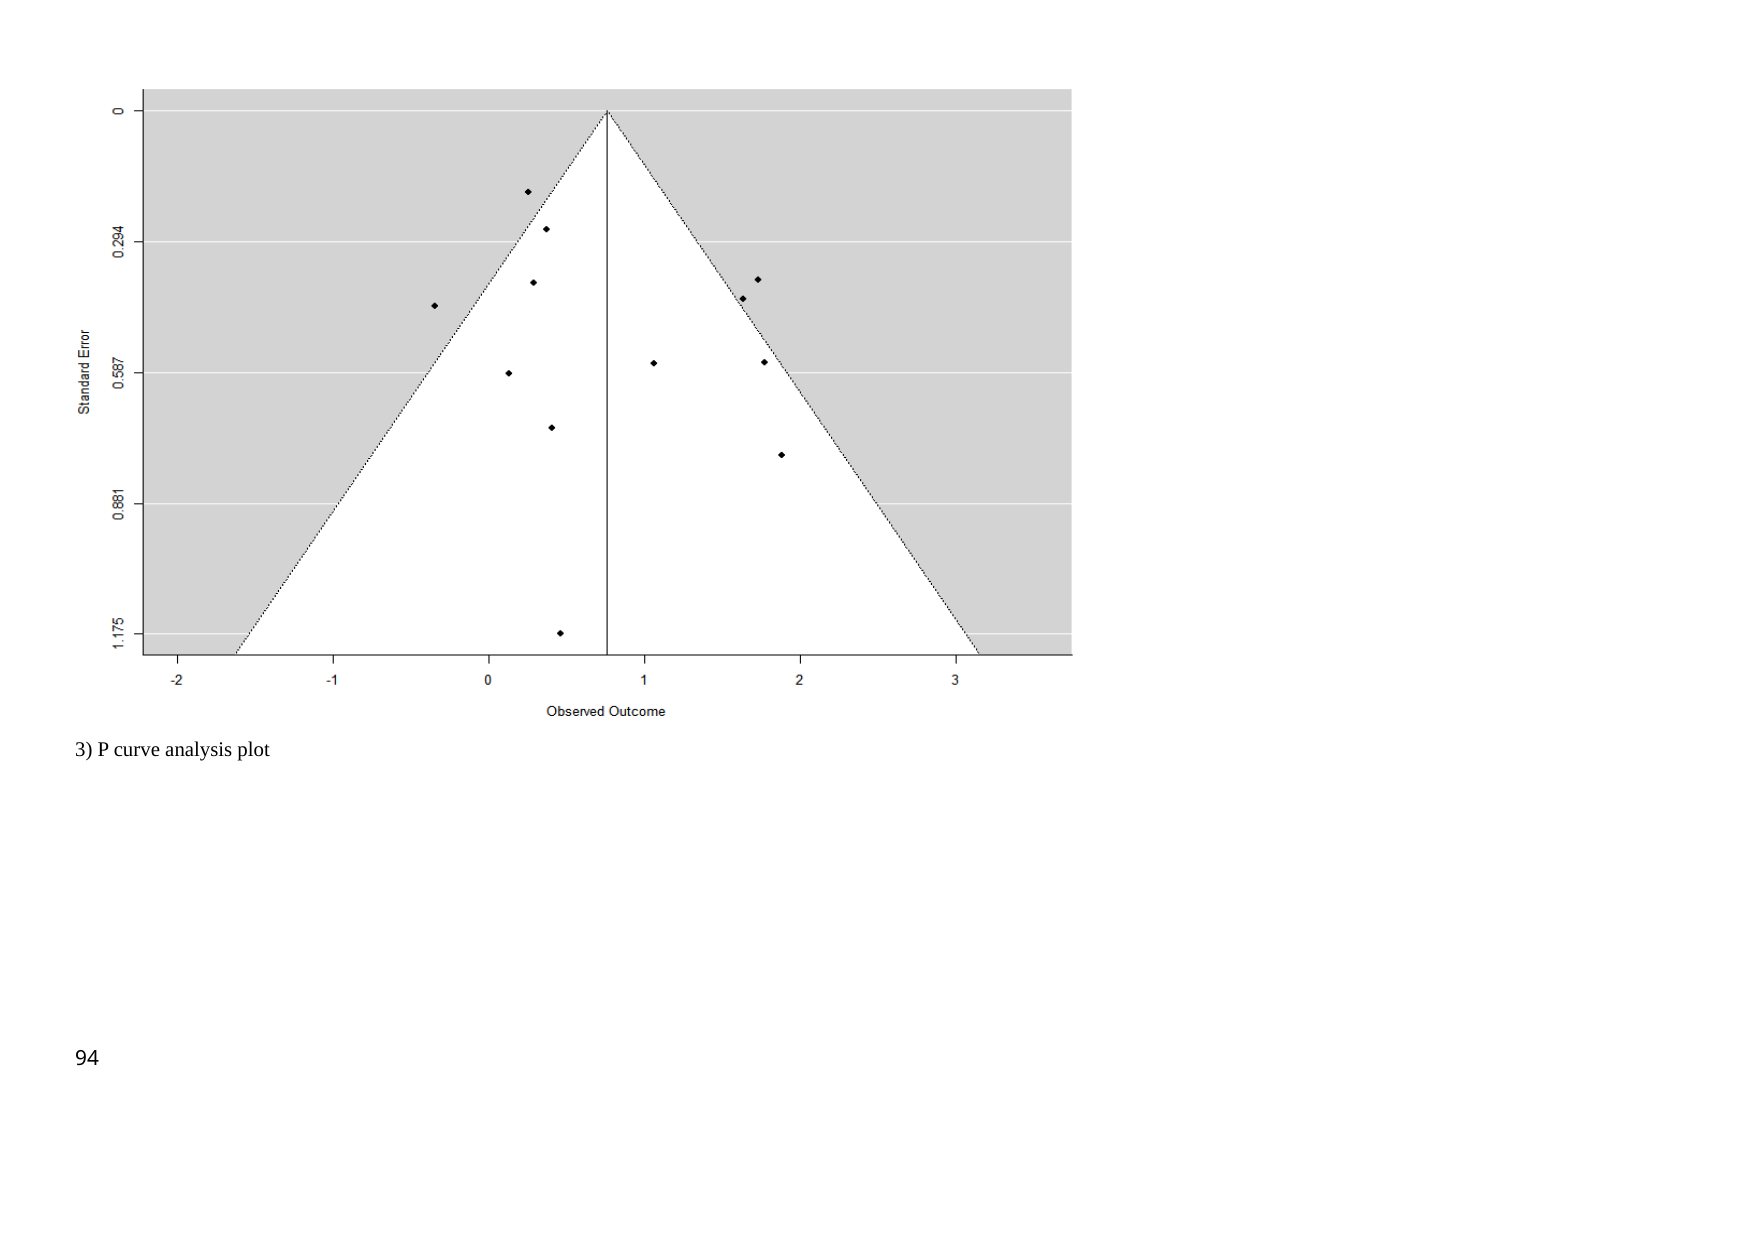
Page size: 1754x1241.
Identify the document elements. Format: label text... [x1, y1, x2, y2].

text 3) P curve analysis plot [75, 737, 1679, 761]
picture [75, 75, 1106, 719]
